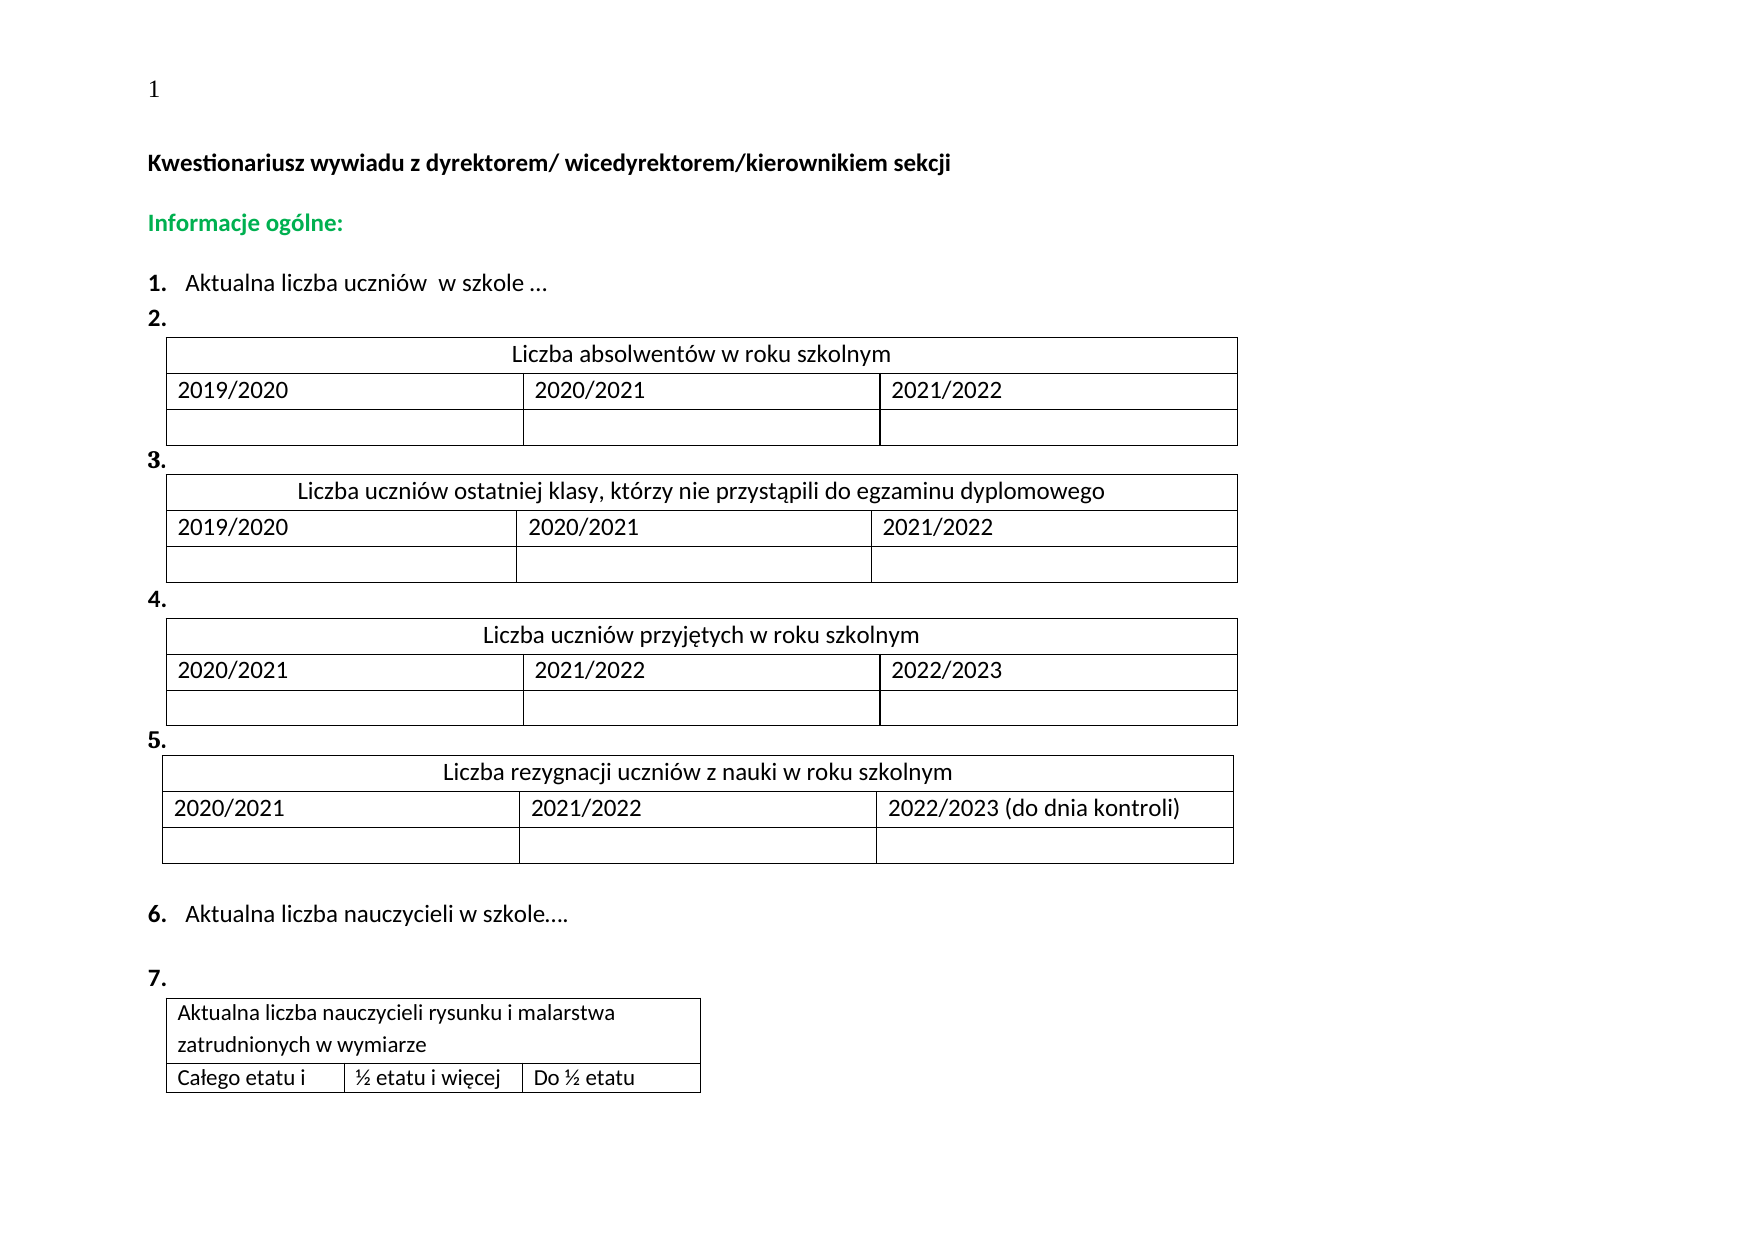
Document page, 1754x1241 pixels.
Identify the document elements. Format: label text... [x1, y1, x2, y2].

table_cell [524, 691, 879, 725]
list Aktualna liczba uczniów w szkole … [148, 267, 1606, 297]
table_cell 2021/2022 [520, 792, 876, 827]
table_header Liczba uczniów ostatniej klasy, którzy nie przystąpili do egzaminu dyplomowego [167, 475, 1237, 510]
table_cell [881, 691, 1237, 725]
table_cell [520, 828, 876, 863]
table_cell 2020/2021 [524, 374, 879, 409]
table_cell 2019/2020 [167, 511, 516, 546]
table_cell ½ etatu i więcej [345, 1064, 522, 1092]
table_cell 2021/2022 [524, 655, 879, 689]
table_cell 2020/2021 [517, 511, 871, 546]
table_cell 2020/2021 [163, 792, 519, 827]
table_cell [167, 410, 523, 444]
table_header Liczba absolwentów w roku szkolnym [167, 338, 1237, 373]
table_cell 2021/2022 [872, 511, 1237, 546]
table_cell [163, 828, 519, 863]
table_cell [517, 547, 871, 582]
table_header Aktualna liczba nauczycieli rysunku i malarstwa zatrudnionych w wymiarze [167, 999, 700, 1062]
table_cell [167, 691, 523, 725]
table_cell 2021/2022 [881, 374, 1237, 409]
table_cell [167, 547, 516, 582]
table_cell [881, 410, 1237, 444]
table_header Liczba rezygnacji uczniów z nauki w roku szkolnym [163, 756, 1233, 791]
text Kwestionariusz wywiadu z dyrektorem/ wicedyrektorem/kierownikiem sekcji [148, 148, 1606, 178]
list Aktualna liczba nauczycieli w szkole…. [148, 899, 1606, 929]
table_cell Do ½ etatu [523, 1064, 700, 1092]
table_cell 2020/2021 [167, 655, 523, 689]
table_cell [524, 410, 879, 444]
table_cell [872, 547, 1237, 582]
table_cell 2022/2023 [881, 655, 1237, 689]
table_header Liczba uczniów przyjętych w roku szkolnym [167, 619, 1237, 654]
table_cell 2022/2023 (do dnia kontroli) [877, 792, 1233, 827]
table_cell [877, 828, 1233, 863]
text Informacje ogólne: [148, 207, 1606, 238]
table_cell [167, 1064, 344, 1092]
table_cell 2019/2020 [167, 374, 523, 409]
